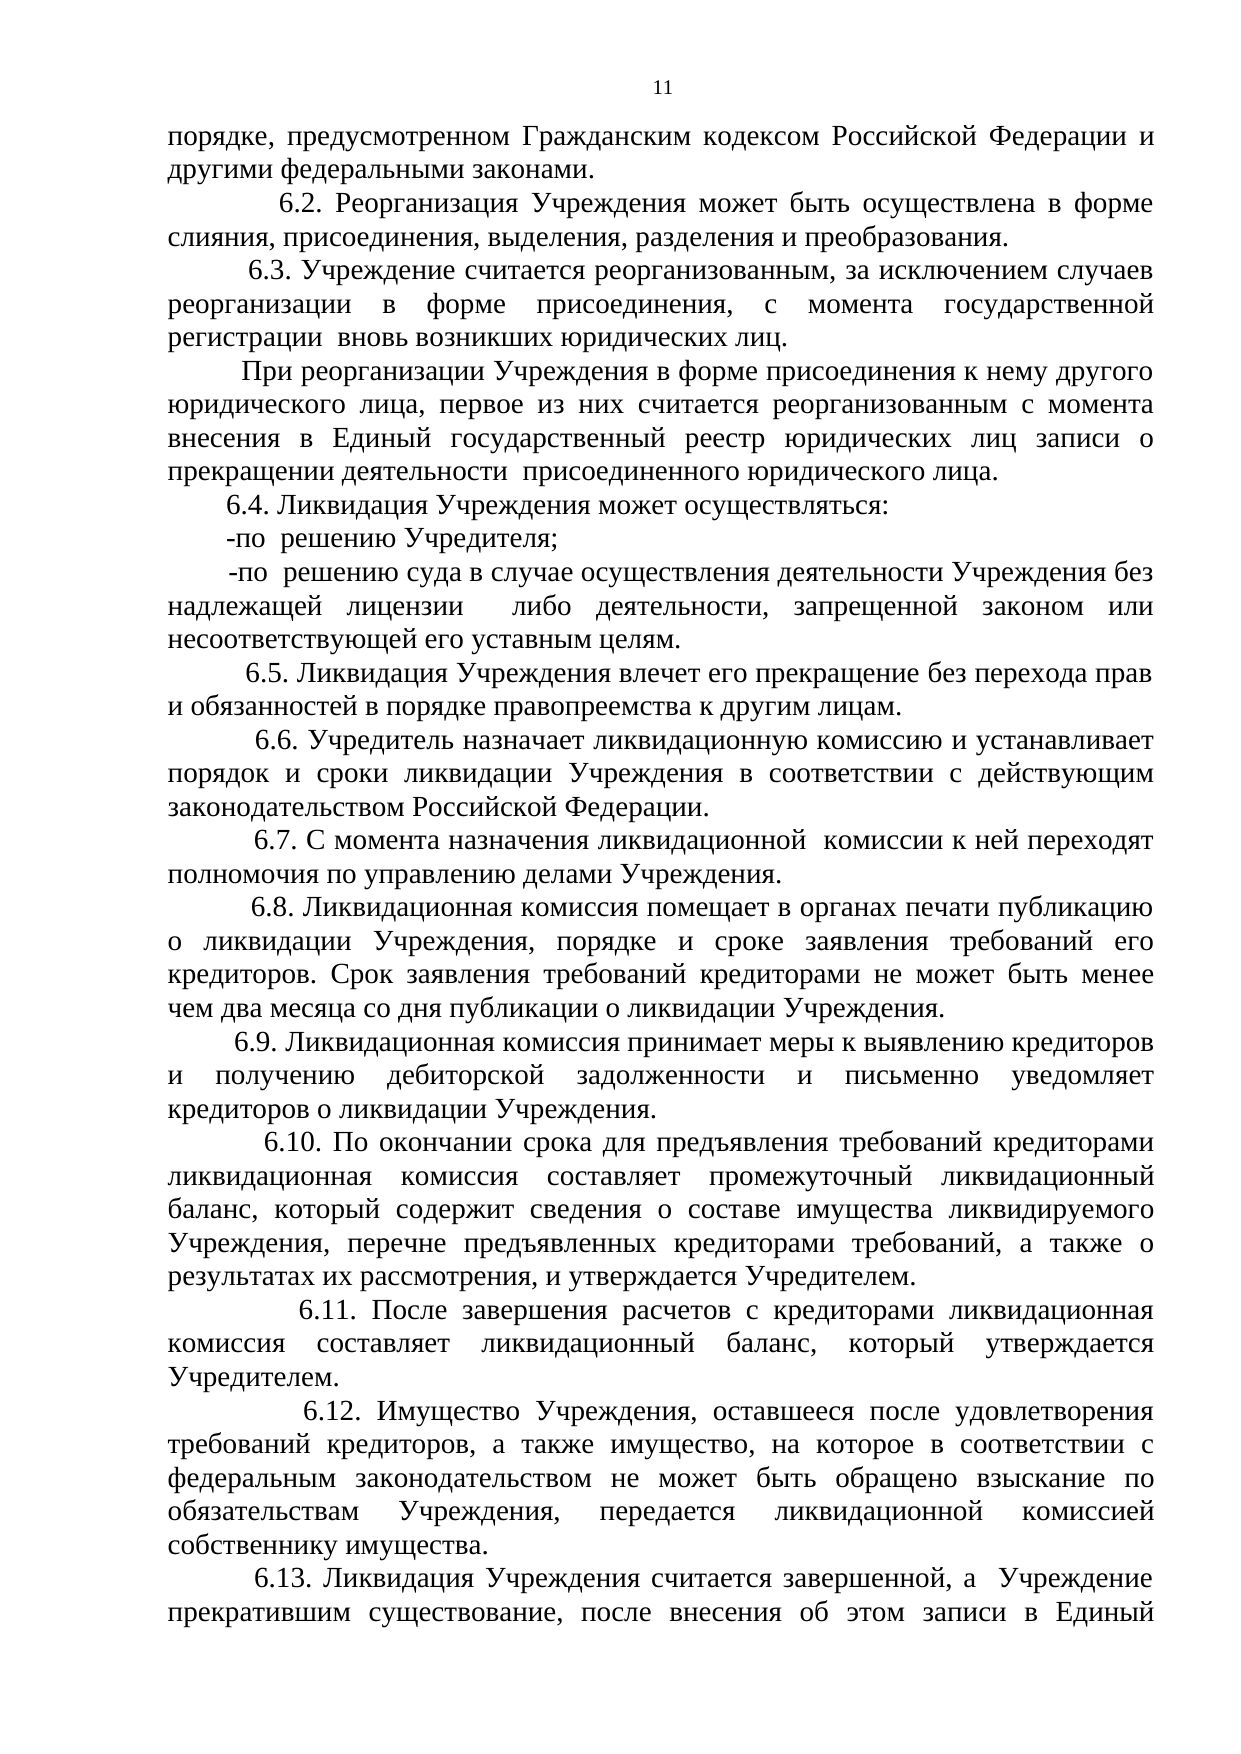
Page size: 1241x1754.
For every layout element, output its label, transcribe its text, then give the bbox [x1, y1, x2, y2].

text -по решению Учредителя; [167, 521, 1155, 554]
text 6.12. Имущество Учреждения, оставшееся после удовлетворения требований кредиторов, а также имущество, на которое в соответствии с федеральным законодательством не может быть обращено взыскание по обязательствам Учреждения, передается ликвидационной комиссией собственнику имущества. [167, 1393, 1155, 1560]
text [167, 118, 1155, 185]
text 6.9. Ликвидационная комиссия принимает меры к выявлению кредиторов и получению дебиторской задолженности и письменно уведомляет кредиторов о ликвидации Учреждения. [167, 1024, 1155, 1124]
text 6.8. Ликвидационная комиссия помещает в органах печати публикацию о ликвидации Учреждения, порядке и сроке заявления требований его кредиторов. Срок заявления требований кредиторами не может быть менее чем два месяца со дня публикации о ликвидации Учреждения. [167, 889, 1155, 1024]
text 6.5. Ликвидация Учреждения влечет его прекращение без перехода прав и обязанностей в порядке правопреемства к другим лицам. [167, 655, 1155, 722]
text При реорганизации Учреждения в форме присоединения к нему другого юридического лица, первое из них считается реорганизованным с момента внесения в Единый государственный реестр юридических лиц записи о прекращении деятельности присоединенного юридического лица. [167, 353, 1155, 487]
text 6.3. Учреждение считается реорганизованным, за исключением случаев реорганизации в форме присоединения, с момента государственной регистрации вновь возникших юридических лиц. [167, 252, 1155, 353]
text 6.10. По окончании срока для предъявления требований кредиторами ликвидационная комиссия составляет промежуточный ликвидационный баланс, который содержит сведения о составе имущества ликвидируемого Учреждения, перечне предъявленных кредиторами требований, а также о результатах их рассмотрения, и утверждается Учредителем. [167, 1124, 1155, 1292]
text -по решению суда в случае осуществления деятельности Учреждения без надлежащей лицензии либо деятельности, запрещенной законом или несоответствующей его уставным целям. [167, 554, 1155, 655]
text 6.6. Учредитель назначает ликвидационную комиссию и устанавливает порядок и сроки ликвидации Учреждения в соответствии с действующим законодательством Российской Федерации. [167, 722, 1155, 822]
text 6.4. Ликвидация Учреждения может осуществляться: [167, 487, 1155, 521]
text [167, 1560, 1155, 1627]
text 6.7. С момента назначения ликвидационной комиссии к ней переходят полномочия по управлению делами Учреждения. [167, 822, 1155, 889]
text 6.11. После завершения расчетов с кредиторами ликвидационная комиссия составляет ликвидационный баланс, который утверждается Учредителем. [167, 1292, 1155, 1393]
text 6.2. Реорганизация Учреждения может быть осуществлена в форме слияния, присоединения, выделения, разделения и преобразования. [167, 185, 1155, 252]
